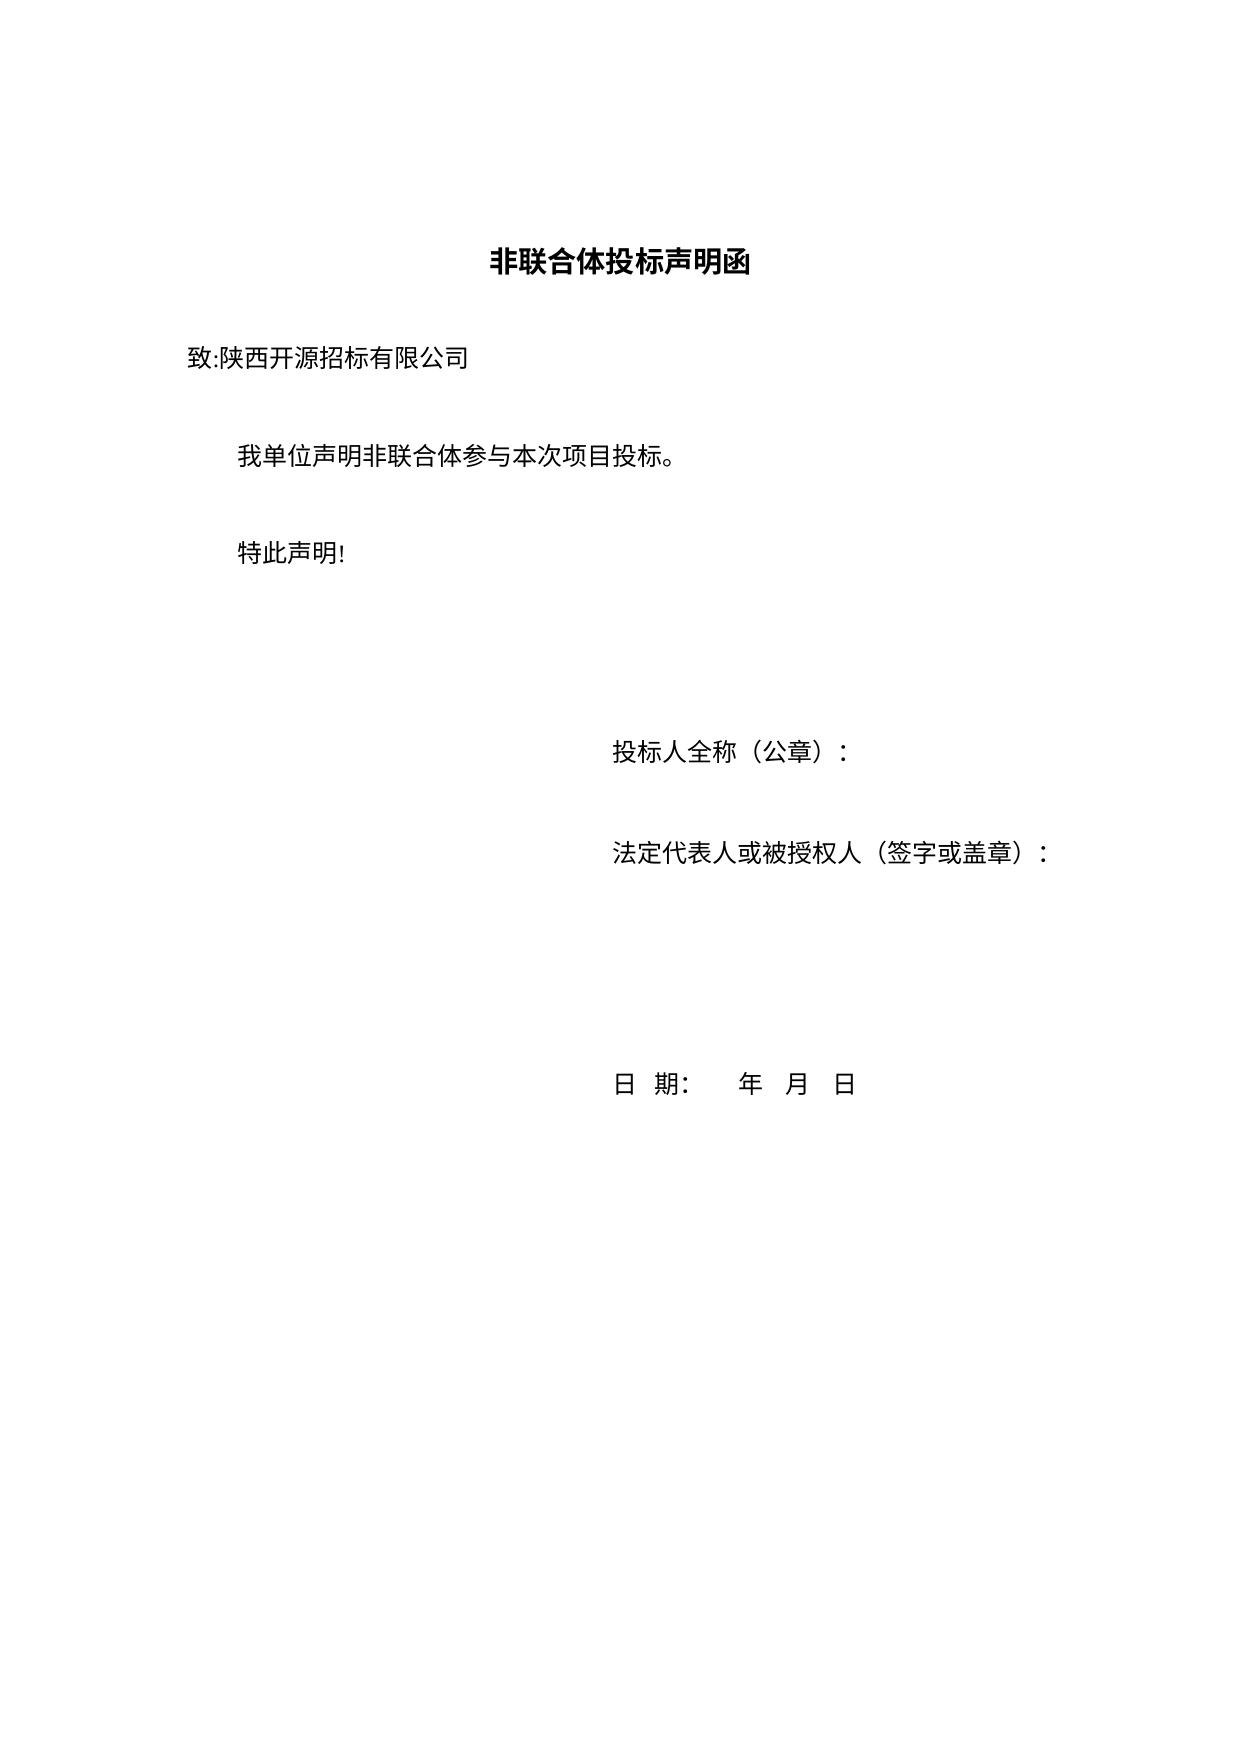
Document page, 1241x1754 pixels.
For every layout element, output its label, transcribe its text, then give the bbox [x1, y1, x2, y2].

text 特此声明! [187, 519, 1053, 584]
text 日 期： 年 月 日 [187, 1050, 1053, 1115]
text 致:陕西开源招标有限公司 [187, 324, 1053, 389]
text 投标人全称（公章）： [187, 718, 1053, 783]
text 法定代表人或被授权人（签字或盖章）： [187, 819, 1053, 1014]
text 非联合体投标声明函 [187, 227, 1053, 292]
text 我单位声明非联合体参与本次项目投标。 [187, 422, 1053, 487]
